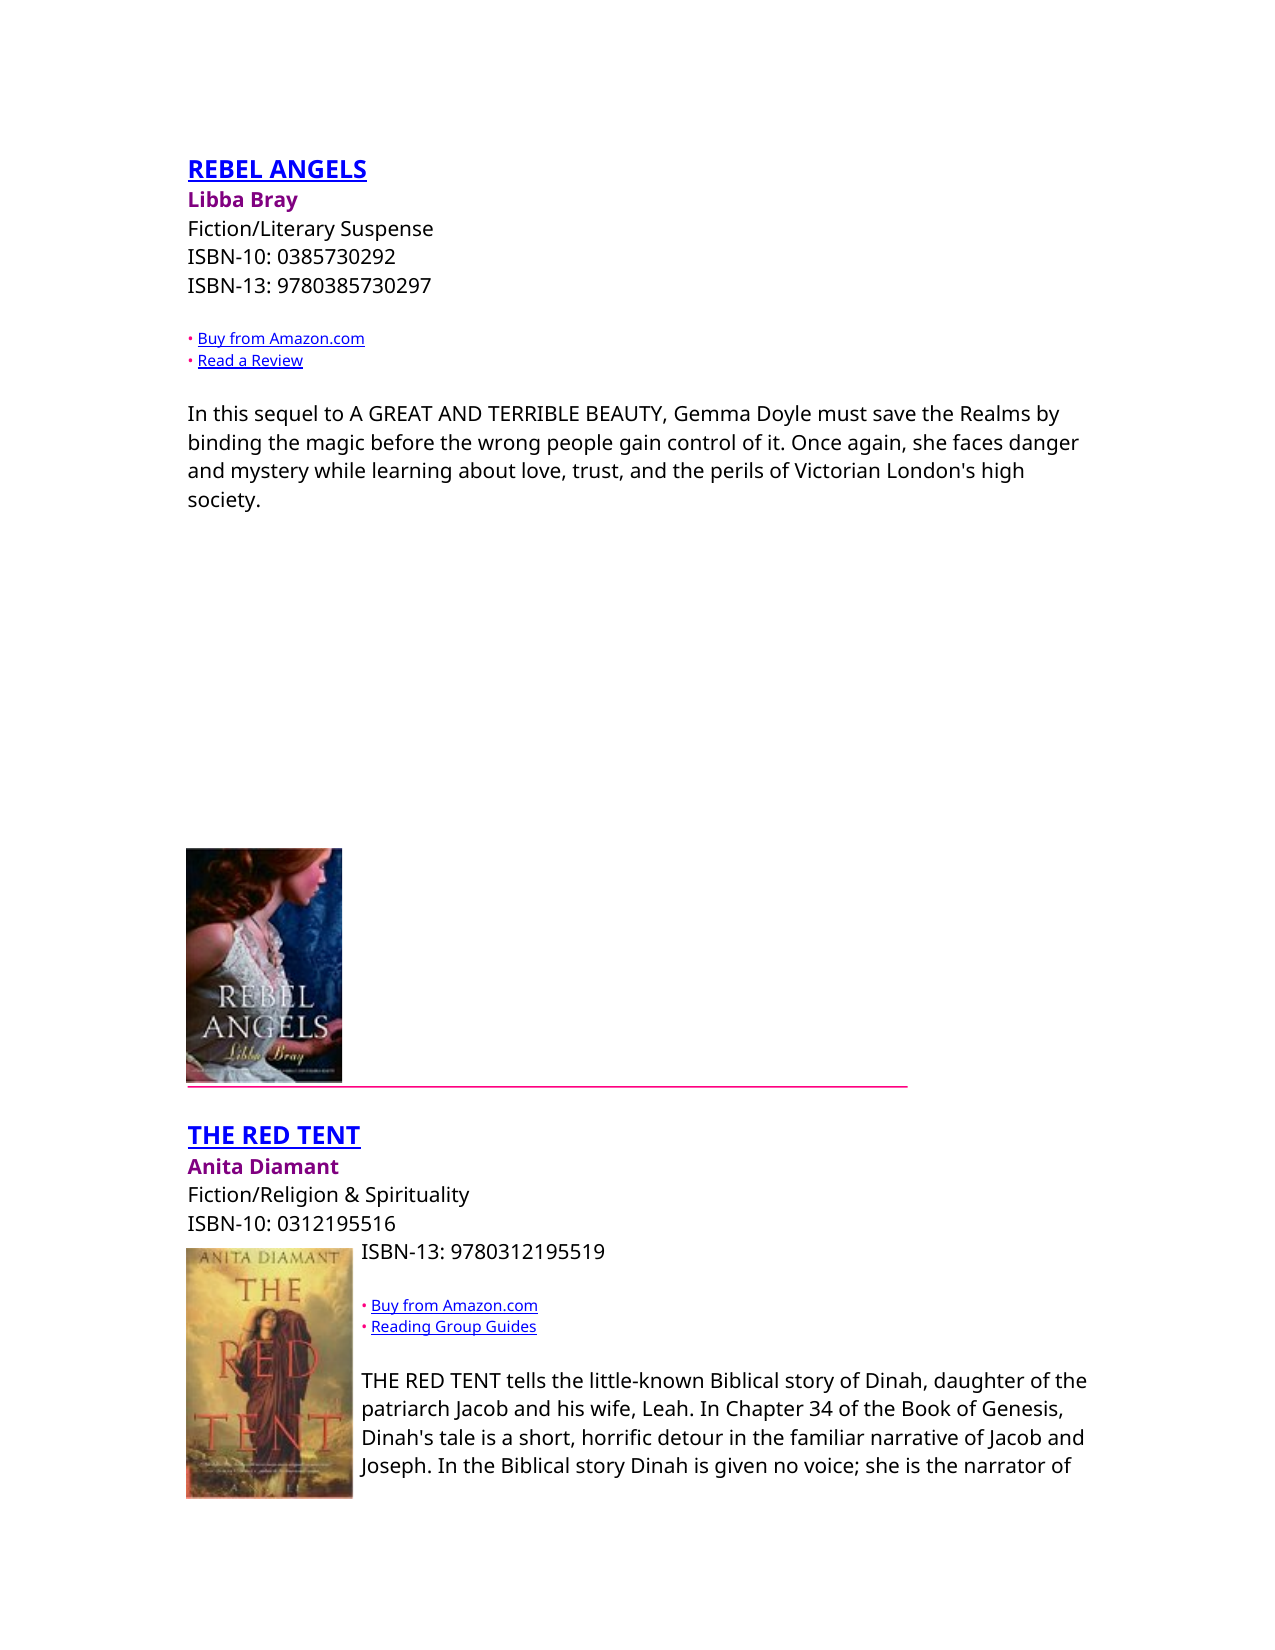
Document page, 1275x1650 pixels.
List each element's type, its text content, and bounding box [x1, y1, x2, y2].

picture [186, 848, 343, 1083]
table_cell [186, 1116, 1095, 1500]
picture [186, 1248, 354, 1499]
table_cell [186, 1085, 1095, 1116]
table_cell REBEL ANGELS Libba Bray Fiction/Literary Suspense ISBN-10: 0385730292 ISBN-13: 9780385730297 • Buy from Amazon.com • Read a Review In this sequel to A GREAT AND TERRIBLE BEAUTY, Gemma Doyle must save the Realms by binding the magic before the wrong people gain control of it. Once again, she faces danger and mystery while learning about love, trust, and the perils of Victorian London's high society. [186, 150, 1095, 1084]
